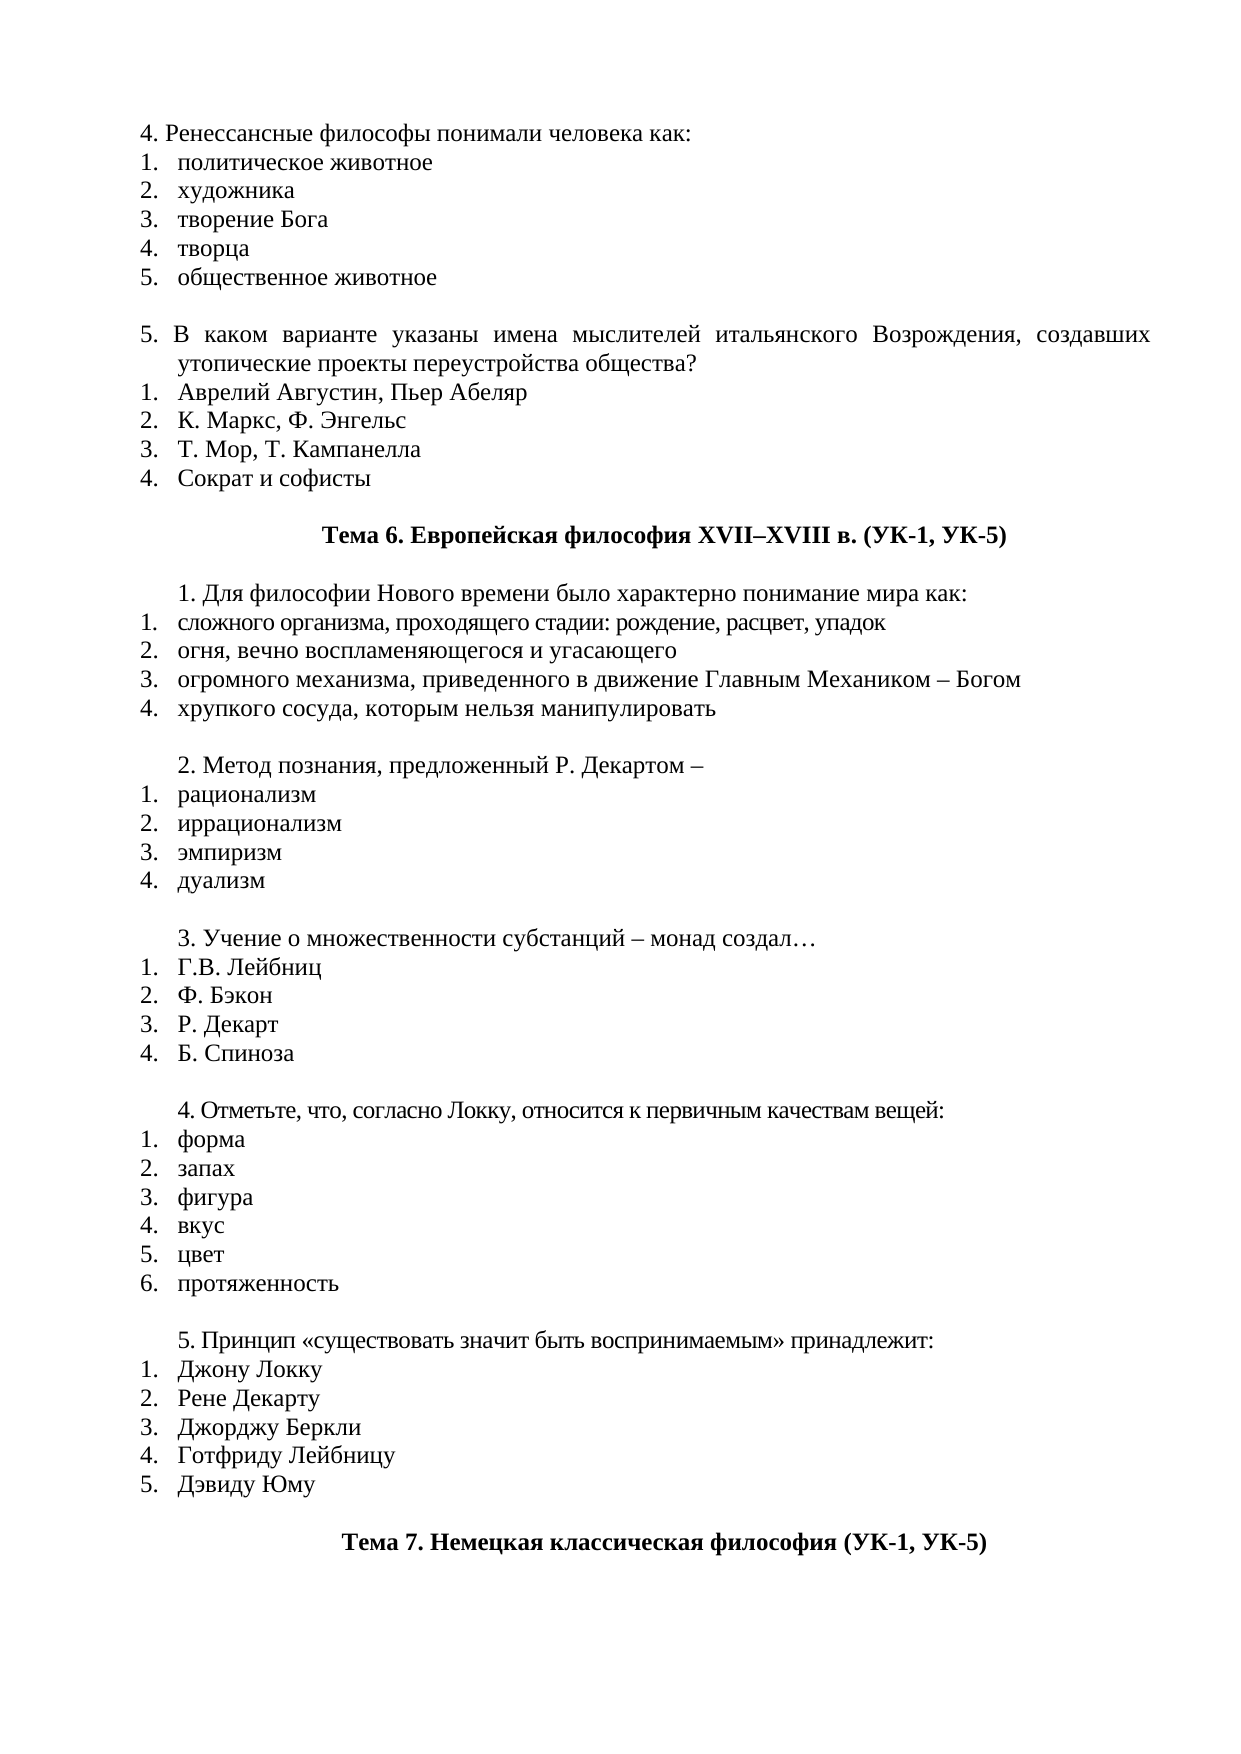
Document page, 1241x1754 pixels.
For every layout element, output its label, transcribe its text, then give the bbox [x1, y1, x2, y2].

list форма [140, 1124, 1152, 1153]
list вкус [140, 1211, 1152, 1239]
list Б. Спиноза [140, 1038, 1152, 1067]
list хрупкого сосуда, которым нельзя манипулировать [140, 693, 1152, 722]
list общественное животное [140, 262, 1152, 291]
text Тема 6. Европейская философия XVII–XVIII в. (УК-1, УК-5) [177, 521, 1152, 549]
list Р. Декарт [140, 1009, 1152, 1038]
list протяженность [140, 1268, 1152, 1297]
list Сократ и софисты [140, 463, 1152, 492]
text 5. Принцип «существовать значит быть воспринимаемым» принадлежит: [177, 1326, 1152, 1354]
list эмпиризм [140, 837, 1152, 866]
list Рене Декарту [140, 1383, 1152, 1412]
text 1. Для философии Нового времени было характерно понимание мира как: [177, 578, 1152, 607]
list дуализм [140, 866, 1152, 894]
text 2. Метод познания, предложенный Р. Декартом – [177, 751, 1152, 779]
list цвет [140, 1239, 1152, 1268]
list Т. Мор, Т. Кампанелла [140, 434, 1152, 463]
list Аврелий Августин, Пьер Абеляр [140, 377, 1152, 406]
list фигура [140, 1182, 1152, 1211]
list Готфриду Лейбницу [140, 1441, 1152, 1469]
list Джону Локку [140, 1354, 1152, 1383]
list огня, вечно воспламеняющегося и угасающего [140, 636, 1152, 664]
text 3. Учение о множественности субстанций – монад создал… [177, 923, 1152, 952]
text 4. Отметьте, что, согласно Локку, относится к первичным качествам вещей: [177, 1096, 1152, 1124]
list творца [140, 233, 1152, 262]
list сложного организма, проходящего стадии: рождение, расцвет, упадок [140, 607, 1152, 636]
list Джорджу Беркли [140, 1412, 1152, 1441]
list огромного механизма, приведенного в движение Главным Механиком – Богом [140, 664, 1152, 693]
text Тема 7. Немецкая классическая философия (УК-1, УК-5) [177, 1527, 1152, 1556]
list политическое животное [140, 147, 1152, 176]
list запах [140, 1153, 1152, 1182]
list рационализм [140, 779, 1152, 808]
text 4. Ренессансные философы понимали человека как: [140, 118, 1152, 147]
list Ф. Бэкон [140, 981, 1152, 1009]
text 5. В каком варианте указаны имена мыслителей итальянского Возрождения, создавших утопические проекты переустройства общества? [140, 319, 1152, 377]
list иррационализм [140, 808, 1152, 837]
list Г.В. Лейбниц [140, 952, 1152, 981]
list художника [140, 176, 1152, 204]
list творение Бога [140, 204, 1152, 233]
list К. Маркс, Ф. Энгельс [140, 406, 1152, 434]
list Дэвиду Юму [140, 1469, 1152, 1498]
